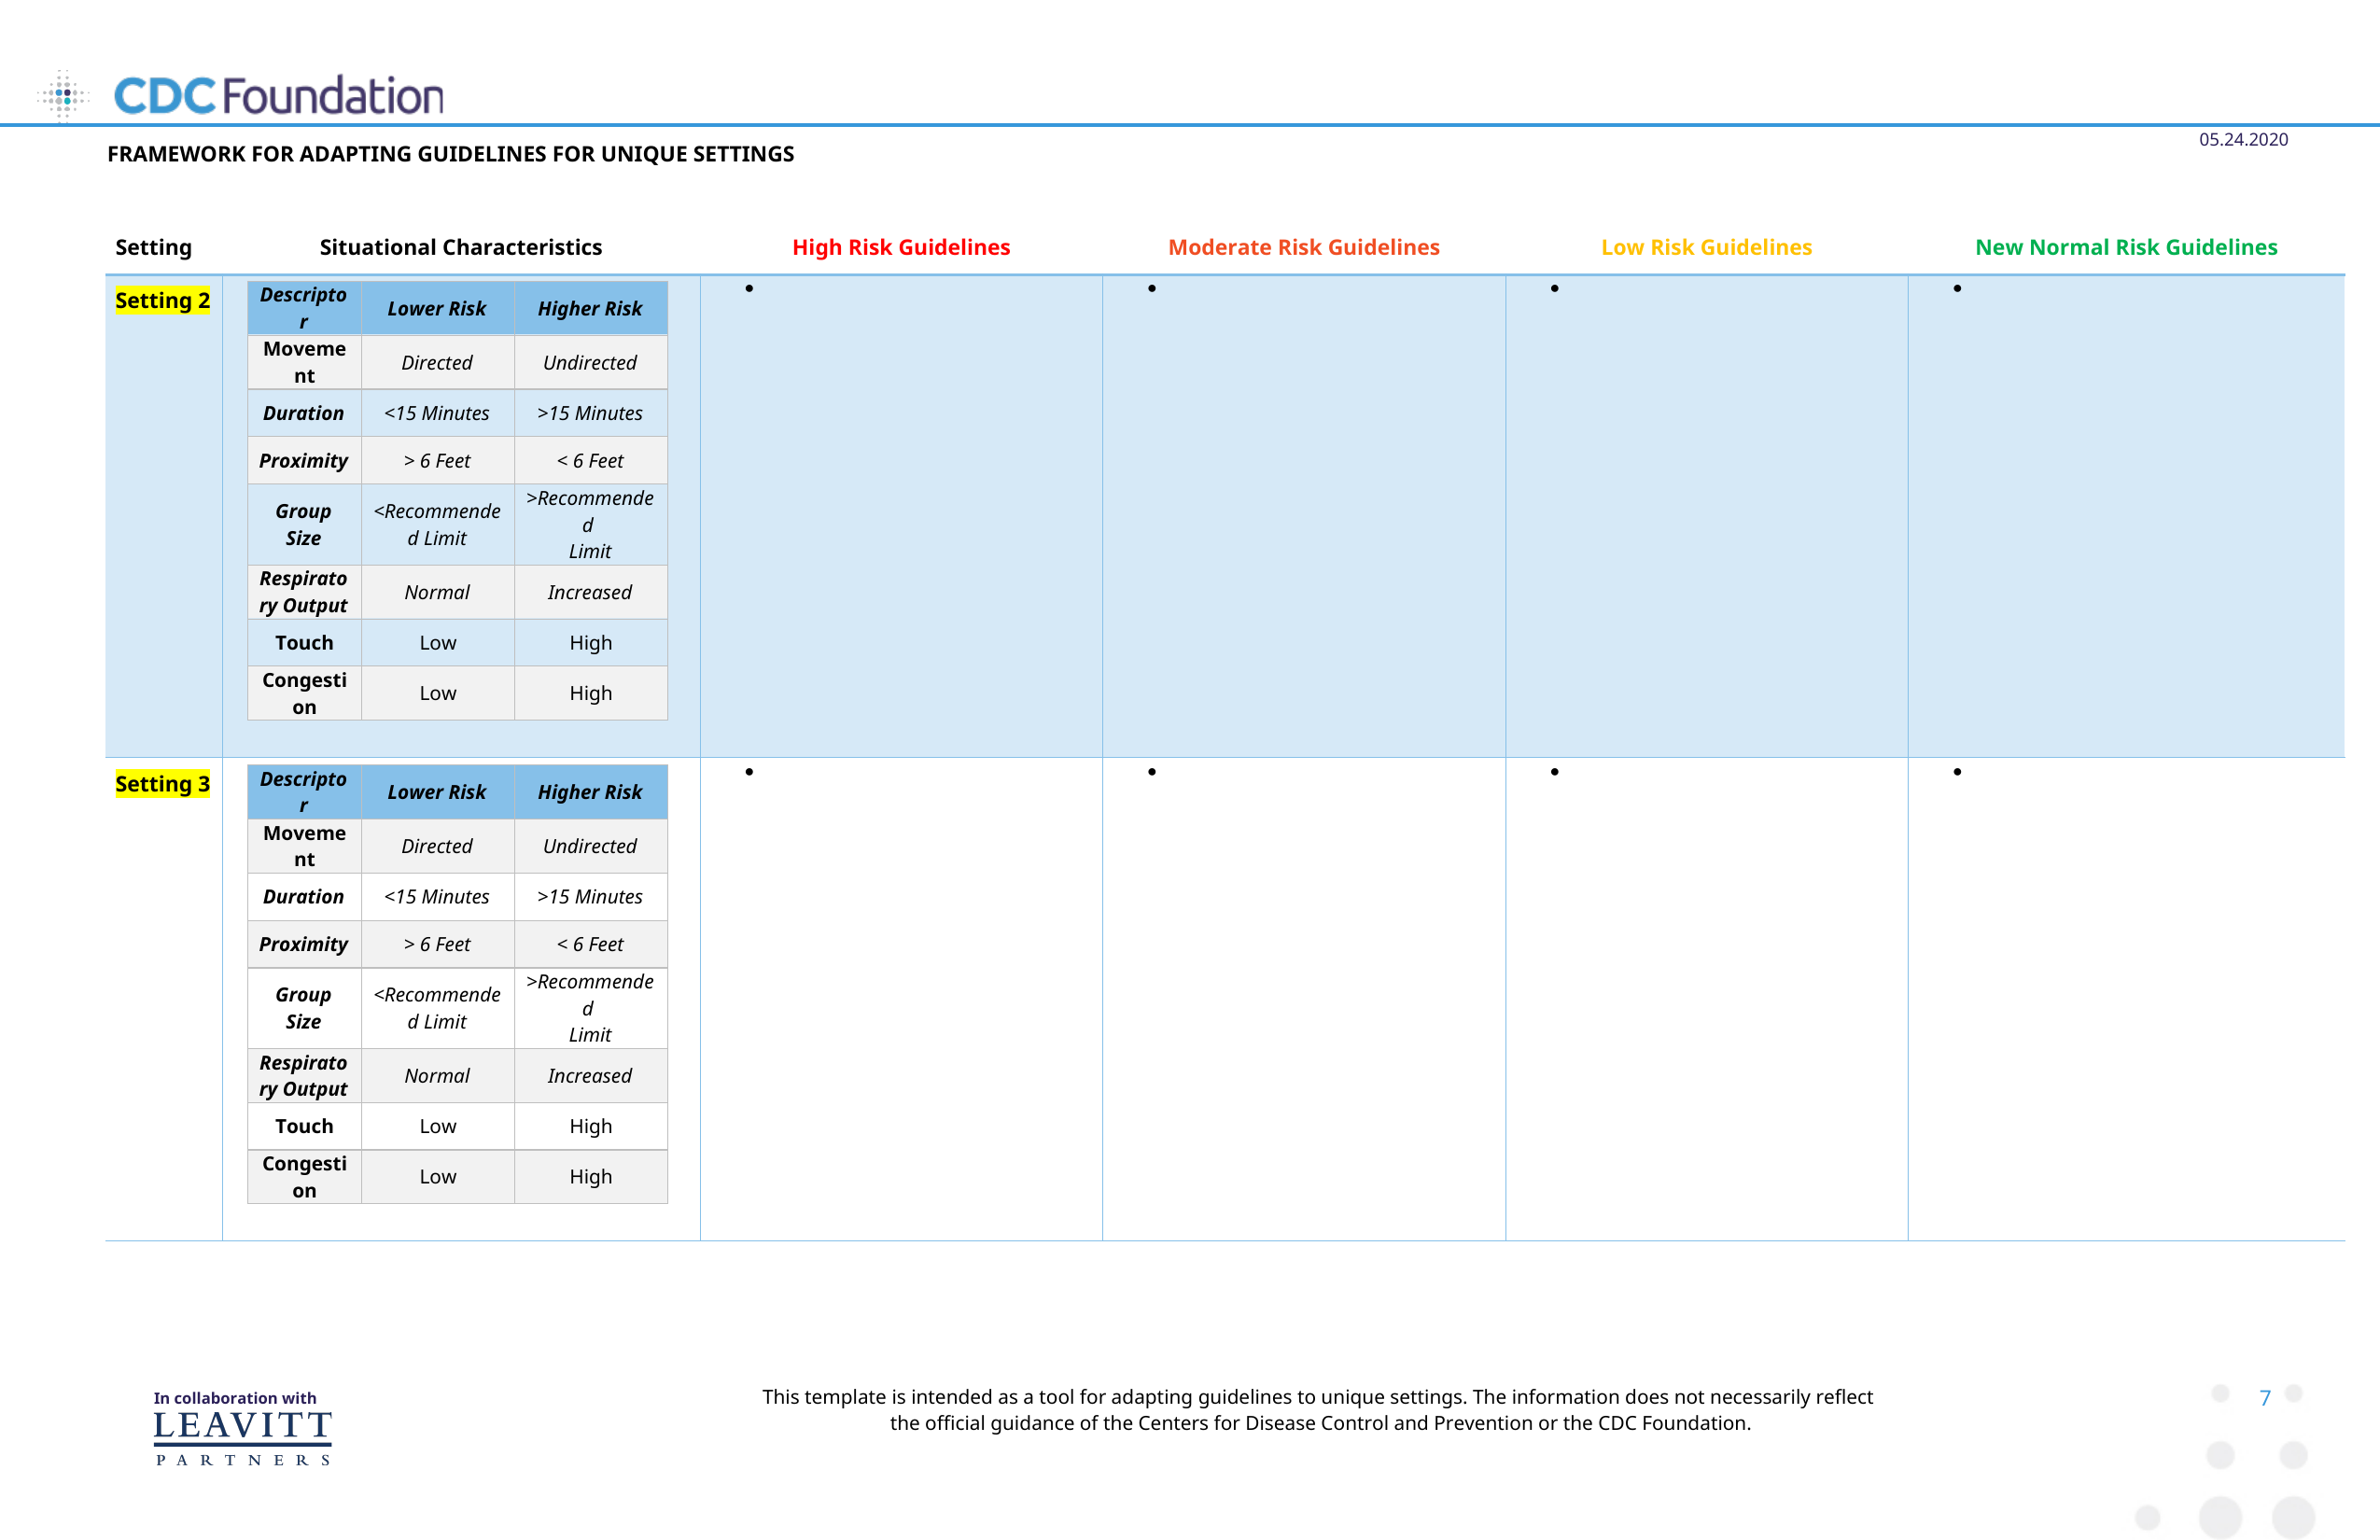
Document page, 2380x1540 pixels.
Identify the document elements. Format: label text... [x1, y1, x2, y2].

table_cell [1506, 758, 1908, 1240]
picture [153, 1412, 332, 1465]
table_cell [1909, 758, 2345, 1240]
table_cell [1103, 758, 1505, 1240]
table_header Setting [105, 220, 223, 273]
table_header Moderate Risk Guidelines [1103, 220, 1505, 273]
table_cell [1506, 276, 1908, 757]
table_cell Setting 2 [105, 276, 222, 757]
table_cell [701, 758, 1102, 1240]
table_cell Setting 3 [105, 758, 222, 1240]
table_header Situational Characteristics [223, 220, 700, 273]
table_cell [1103, 276, 1505, 757]
table_cell [1909, 276, 2345, 757]
table_header New Normal Risk Guidelines [1909, 220, 2345, 273]
table_cell [223, 758, 700, 1240]
table_header Low Risk Guidelines [1505, 220, 1908, 273]
table_cell [223, 276, 700, 757]
table_header High Risk Guidelines [700, 220, 1103, 273]
table_cell [701, 276, 1102, 757]
picture [2012, 1383, 2327, 1540]
